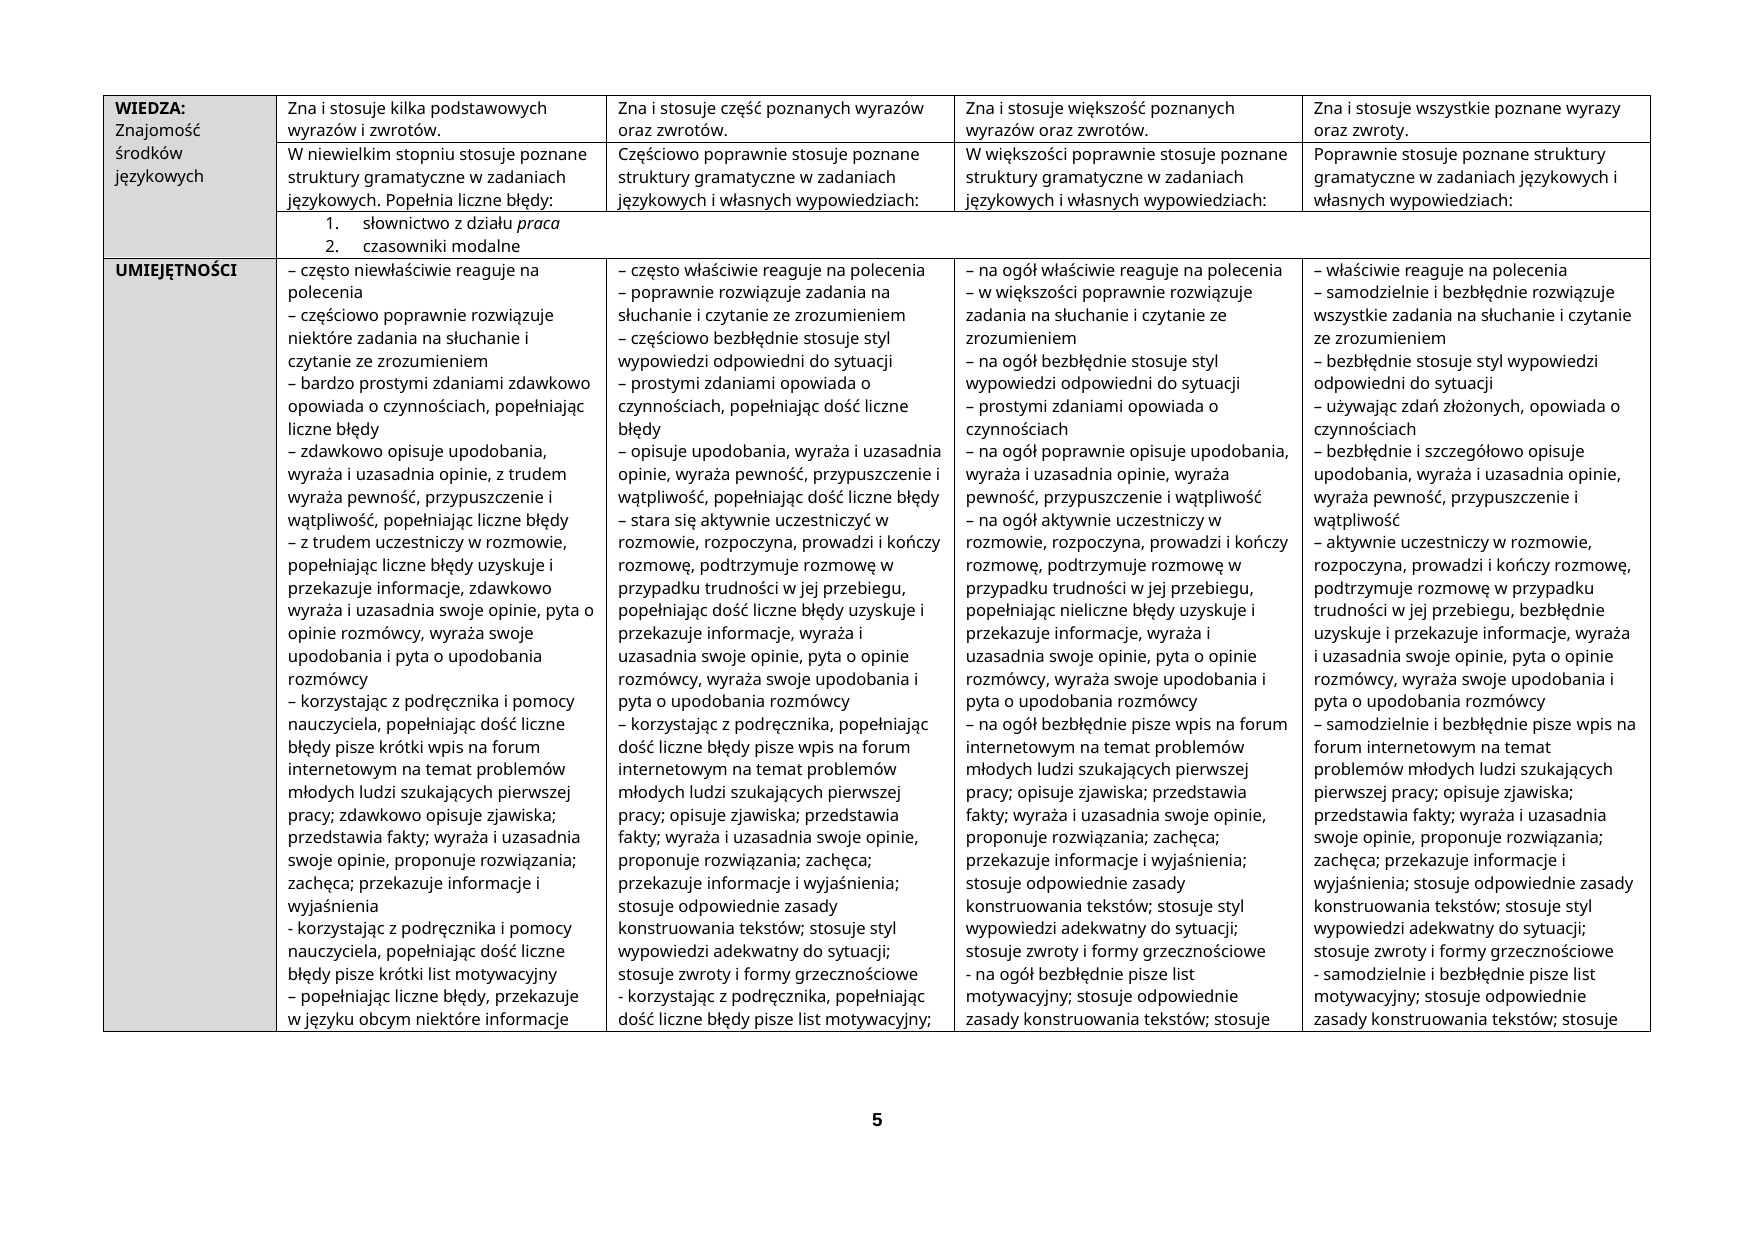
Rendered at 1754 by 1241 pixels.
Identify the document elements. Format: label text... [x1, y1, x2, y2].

table_cell UMIEJĘTNOŚCI [104, 259, 276, 1031]
table_cell W niewielkim stopniu stosuje poznane struktury gramatyczne w zadaniach językowych. Popełnia liczne błędy: [277, 143, 606, 211]
table_cell W większości poprawnie stosuje poznane struktury gramatyczne w zadaniach językowych i własnych wypowiedziach: [955, 143, 1302, 211]
table_cell Poprawnie stosuje poznane struktury gramatyczne w zadaniach językowych i własnych wypowiedziach: [1303, 143, 1650, 211]
table_cell Częściowo poprawnie stosuje poznane struktury gramatyczne w zadaniach językowych i własnych wypowiedziach: [607, 143, 954, 211]
table_cell Zna i stosuje kilka podstawowych wyrazów i zwrotów. [277, 96, 606, 142]
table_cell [277, 259, 606, 1031]
table_cell Zna i stosuje większość poznanych wyrazów oraz zwrotów. [955, 96, 1302, 142]
table_cell Zna i stosuje część poznanych wyrazów oraz zwrotów. [607, 96, 954, 142]
table_cell słownictwo z działu praca czasowniki modalne [277, 212, 1650, 257]
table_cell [955, 259, 1302, 1031]
table_cell WIEDZA: Znajomość środków językowych [104, 96, 276, 257]
table_cell Zna i stosuje wszystkie poznane wyrazy oraz zwroty. [1303, 96, 1650, 142]
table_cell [607, 259, 954, 1031]
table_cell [1303, 259, 1650, 1031]
